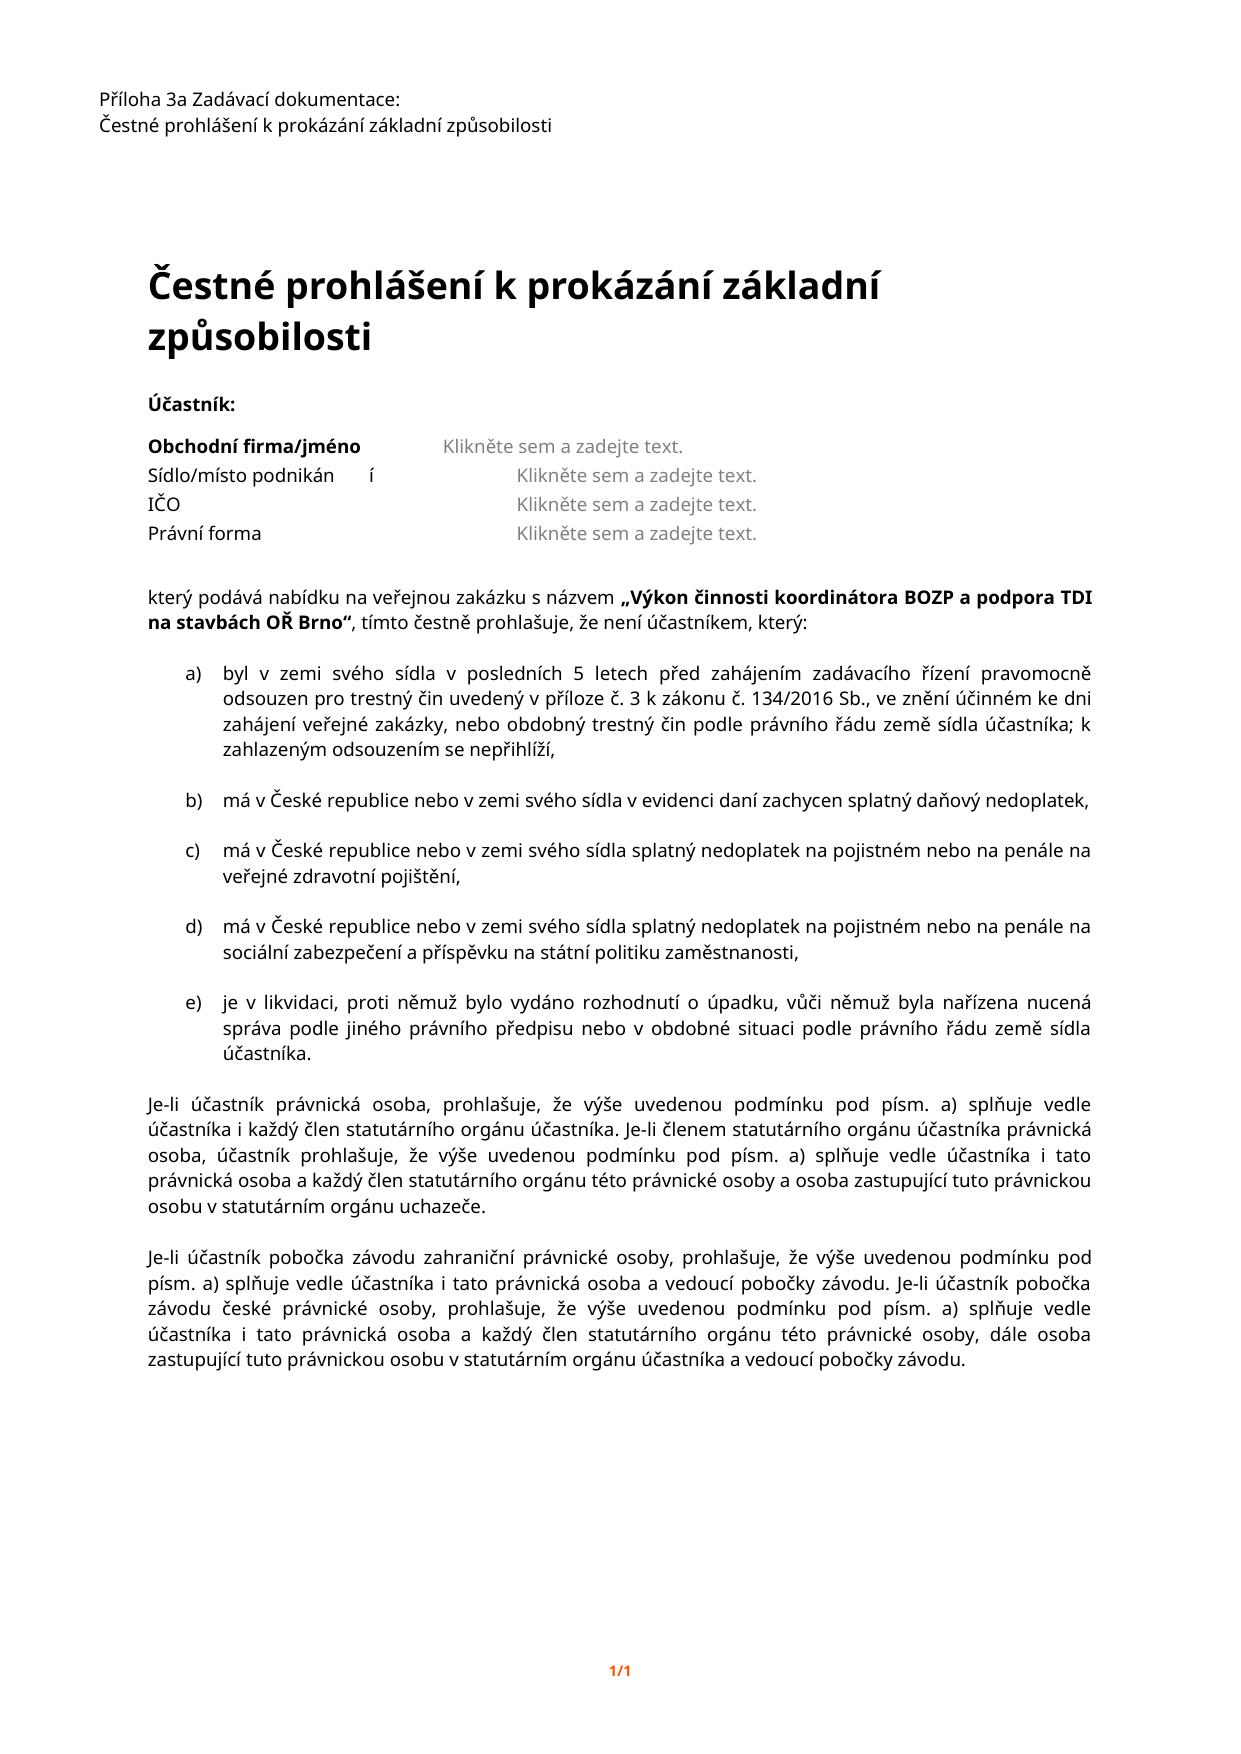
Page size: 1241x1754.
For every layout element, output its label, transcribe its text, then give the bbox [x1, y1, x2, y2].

text Obchodní firma/jméno [148, 430, 1093, 459]
text Účastník: [148, 387, 1093, 418]
text Právní forma [148, 517, 1093, 546]
text který podává nabídku na veřejnou zakázku s názvem „Výkon činnosti koordinátora BOZP a podpora TDI na stavbách OŘ Brno“, tímto čestně prohlašuje, že není účastníkem, který: [148, 584, 1093, 635]
list byl v zemi svého sídla v posledních 5 letech před zahájením zadávacího řízení pravomocně odsouzen pro trestný čin uvedený v příloze č. 3 k zákonu č. 134/2016 Sb., ve znění účinném ke dni zahájení veřejné zakázky, nebo obdobný trestný čin podle právního řádu země sídla účastníka; k zahlazeným odsouzením se nepřihlíží, [185, 660, 1093, 762]
text Sídlo/místo podnikán í [148, 459, 1093, 488]
text Je-li účastník pobočka závodu zahraniční právnické osoby, prohlašuje, že výše uvedenou podmínku pod písm. a) splňuje vedle účastníka i tato právnická osoba a vedoucí pobočky závodu. Je-li účastník pobočka závodu české právnické osoby, prohlašuje, že výše uvedenou podmínku pod písm. a) splňuje vedle účastníka i tato právnická osoba a každý člen statutárního orgánu této právnické osoby, dále osoba zastupující tuto právnickou osobu v statutárním orgánu účastníka a vedoucí pobočky závodu. [148, 1244, 1093, 1372]
list má v České republice nebo v zemi svého sídla v evidenci daní zachycen splatný daňový nedoplatek, [185, 787, 1093, 813]
title Čestné prohlášení k prokázání základní způsobilosti [148, 259, 1093, 362]
list je v likvidaci, proti němuž bylo vydáno rozhodnutí o úpadku, vůči němuž byla nařízena nucená správa podle jiného právního předpisu nebo v obdobné situaci podle právního řádu země sídla účastníka. [185, 990, 1093, 1066]
text IČO [148, 488, 1093, 517]
text Je-li účastník právnická osoba, prohlašuje, že výše uvedenou podmínku pod písm. a) splňuje vedle účastníka i každý člen statutárního orgánu účastníka. Je-li členem statutárního orgánu účastníka právnická osoba, účastník prohlašuje, že výše uvedenou podmínku pod písm. a) splňuje vedle účastníka i tato právnická osoba a každý člen statutárního orgánu této právnické osoby a osoba zastupující tuto právnickou osobu v statutárním orgánu uchazeče. [148, 1091, 1093, 1219]
list má v České republice nebo v zemi svého sídla splatný nedoplatek na pojistném nebo na penále na sociální zabezpečení a příspěvku na státní politiku zaměstnanosti, [185, 914, 1093, 965]
list má v České republice nebo v zemi svého sídla splatný nedoplatek na pojistném nebo na penále na veřejné zdravotní pojištění, [185, 838, 1093, 889]
